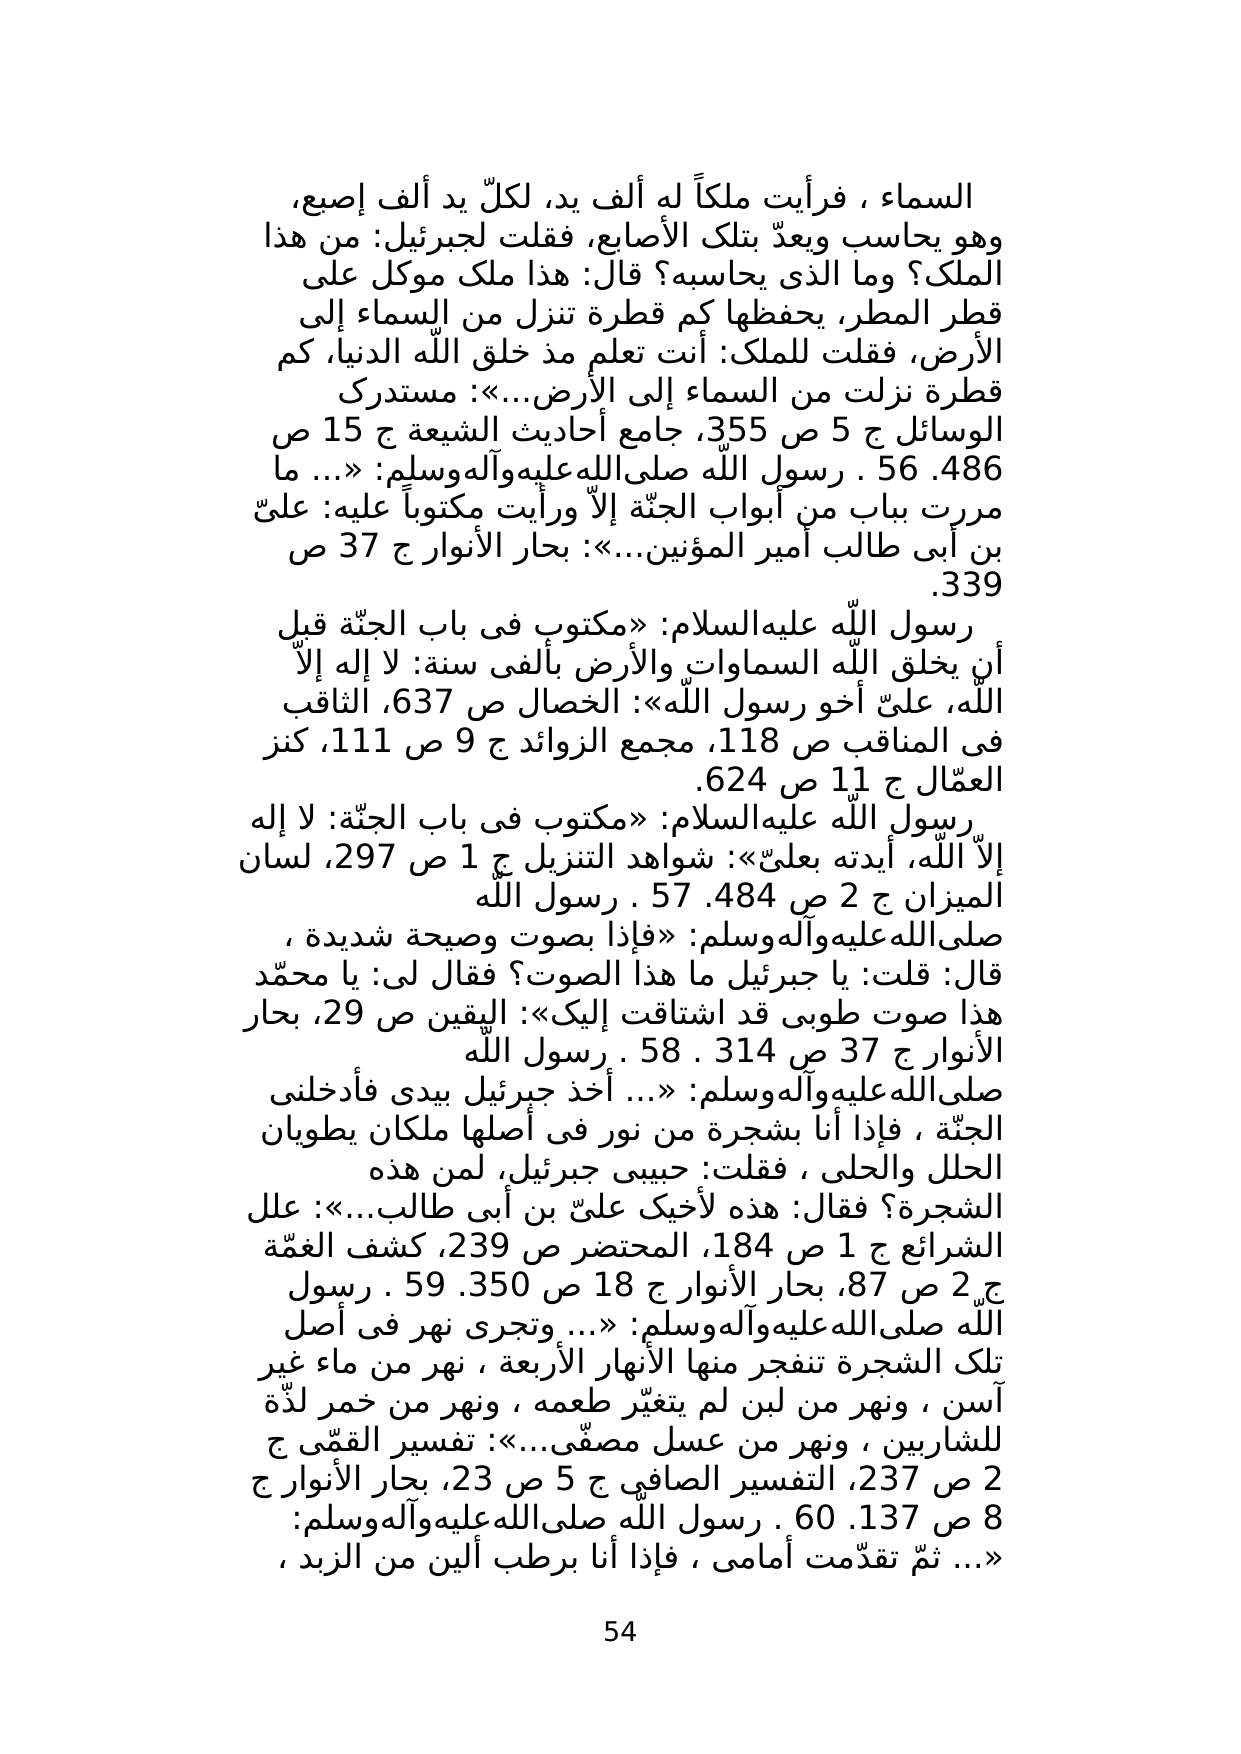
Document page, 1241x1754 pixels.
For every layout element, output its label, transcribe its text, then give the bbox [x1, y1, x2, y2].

text رسول اللّه علیه‌السلام: «مکتوب فی باب الجنّة قبل أن یخلق اللّه السماوات والأرض بألفی سنة: لا إله إلاّ اللّه، علیّ أخو رسول اللّه»: الخصال ص 637، الثاقب فی المناقب ص 118، مجمع الزوائد ج 9 ص 111، کنز العمّال ج 11 ص 624. [236, 604, 1004, 799]
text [236, 799, 1004, 1576]
text السماء ، فرأیت ملکاً له ألف ید، لکلّ ید ألف إصبع، وهو یحاسب ویعدّ بتلک الأصابع، فقلت لجبرئیل: من هذا الملک؟ وما الذی یحاسبه؟ قال: هذا ملک موکل علی قطر المطر، یحفظها کم قطرة تنزل من السماء إلی الأرض، فقلت للملک: أنت تعلم مذ خلق اللّه الدنیا، کم قطرة نزلت من السماء إلی الأرض...»: مستدرک الوسائل ج 5 ص 355، جامع أحادیث الشیعة ج 15 ص 486. 56 . رسول اللّه صلی‌الله‌علیه‌و‌آله‌وسلم: «... ما مررت بباب من أبواب الجنّة إلاّ ورأیت مکتوباً علیه: علیّ بن أبی طالب أمیر المؤنین...»: بحار الأنوار ج 37 ص 339. [236, 177, 1004, 604]
